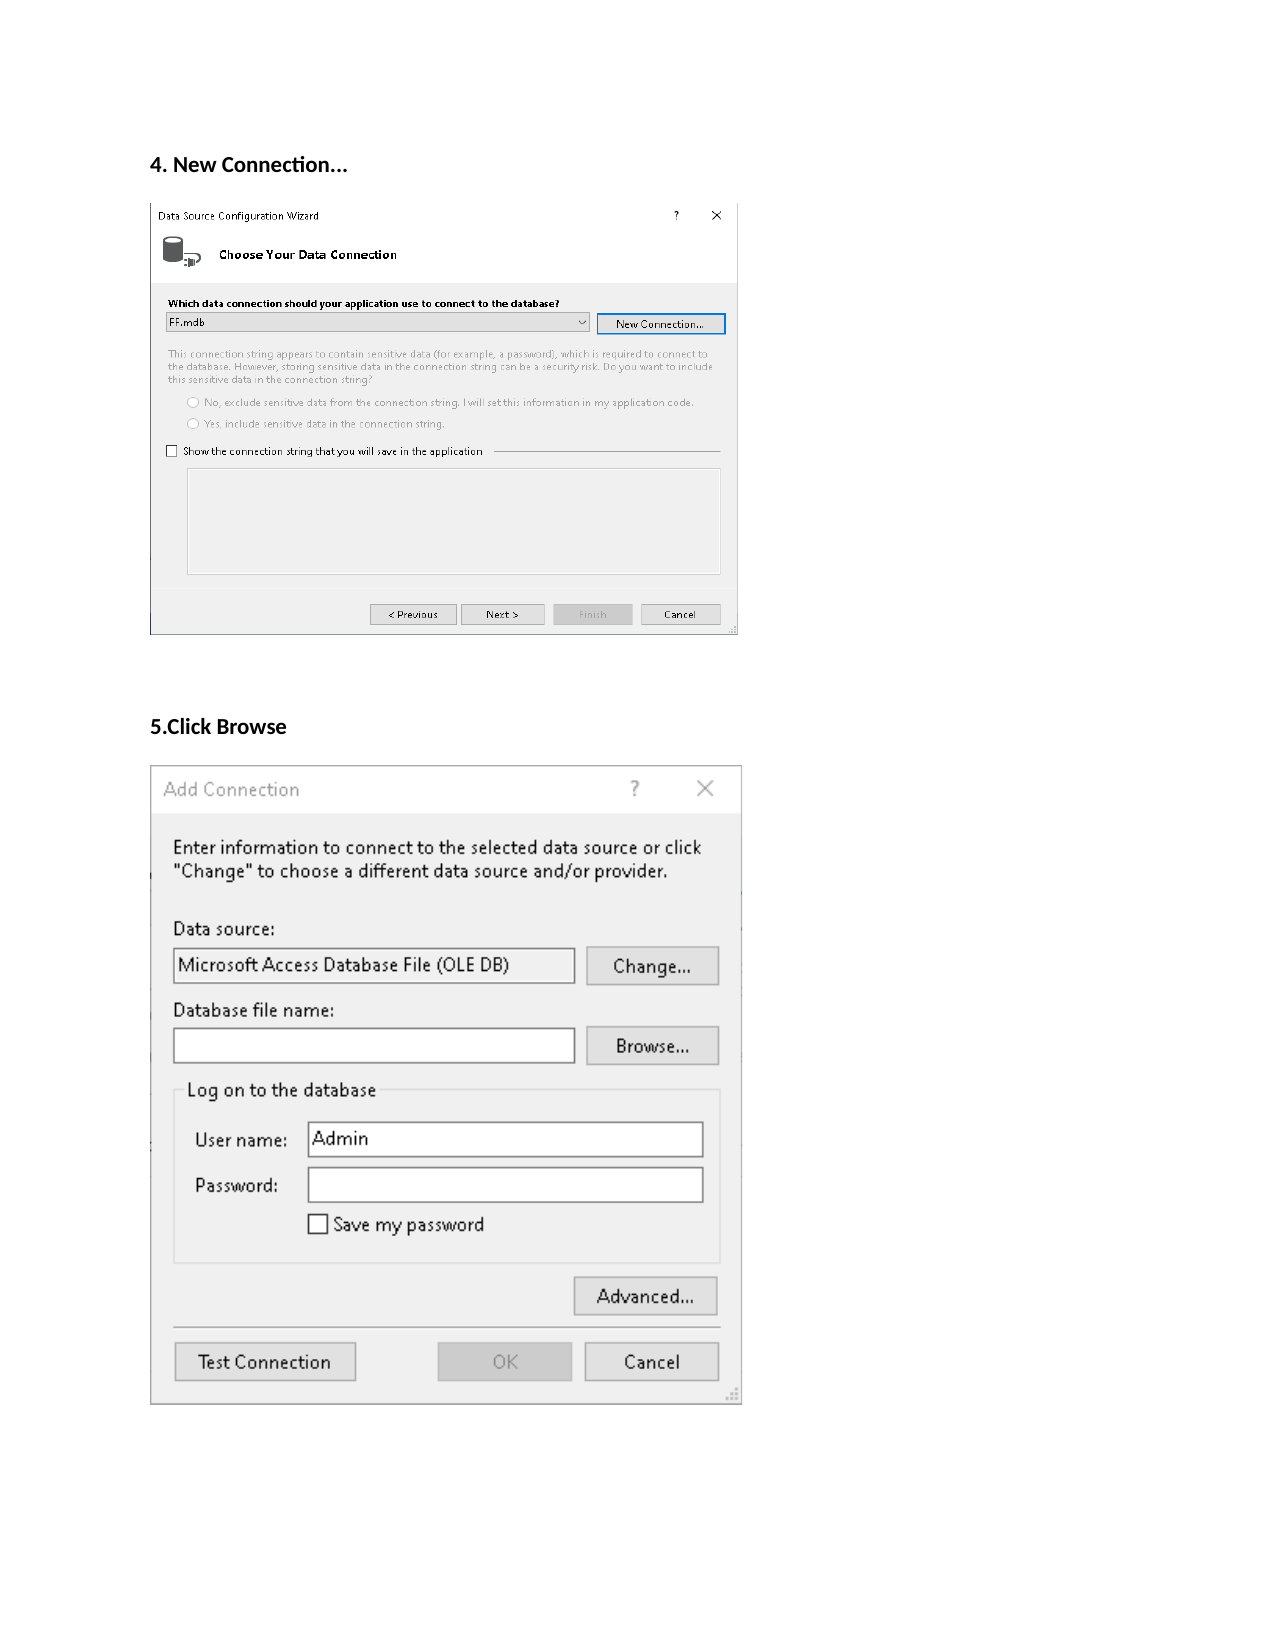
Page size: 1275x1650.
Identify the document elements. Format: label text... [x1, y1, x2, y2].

picture [150, 203, 738, 635]
picture [150, 765, 743, 1405]
text 5.Click Browse [150, 712, 1125, 740]
text 4. New Connection... [150, 150, 1125, 178]
